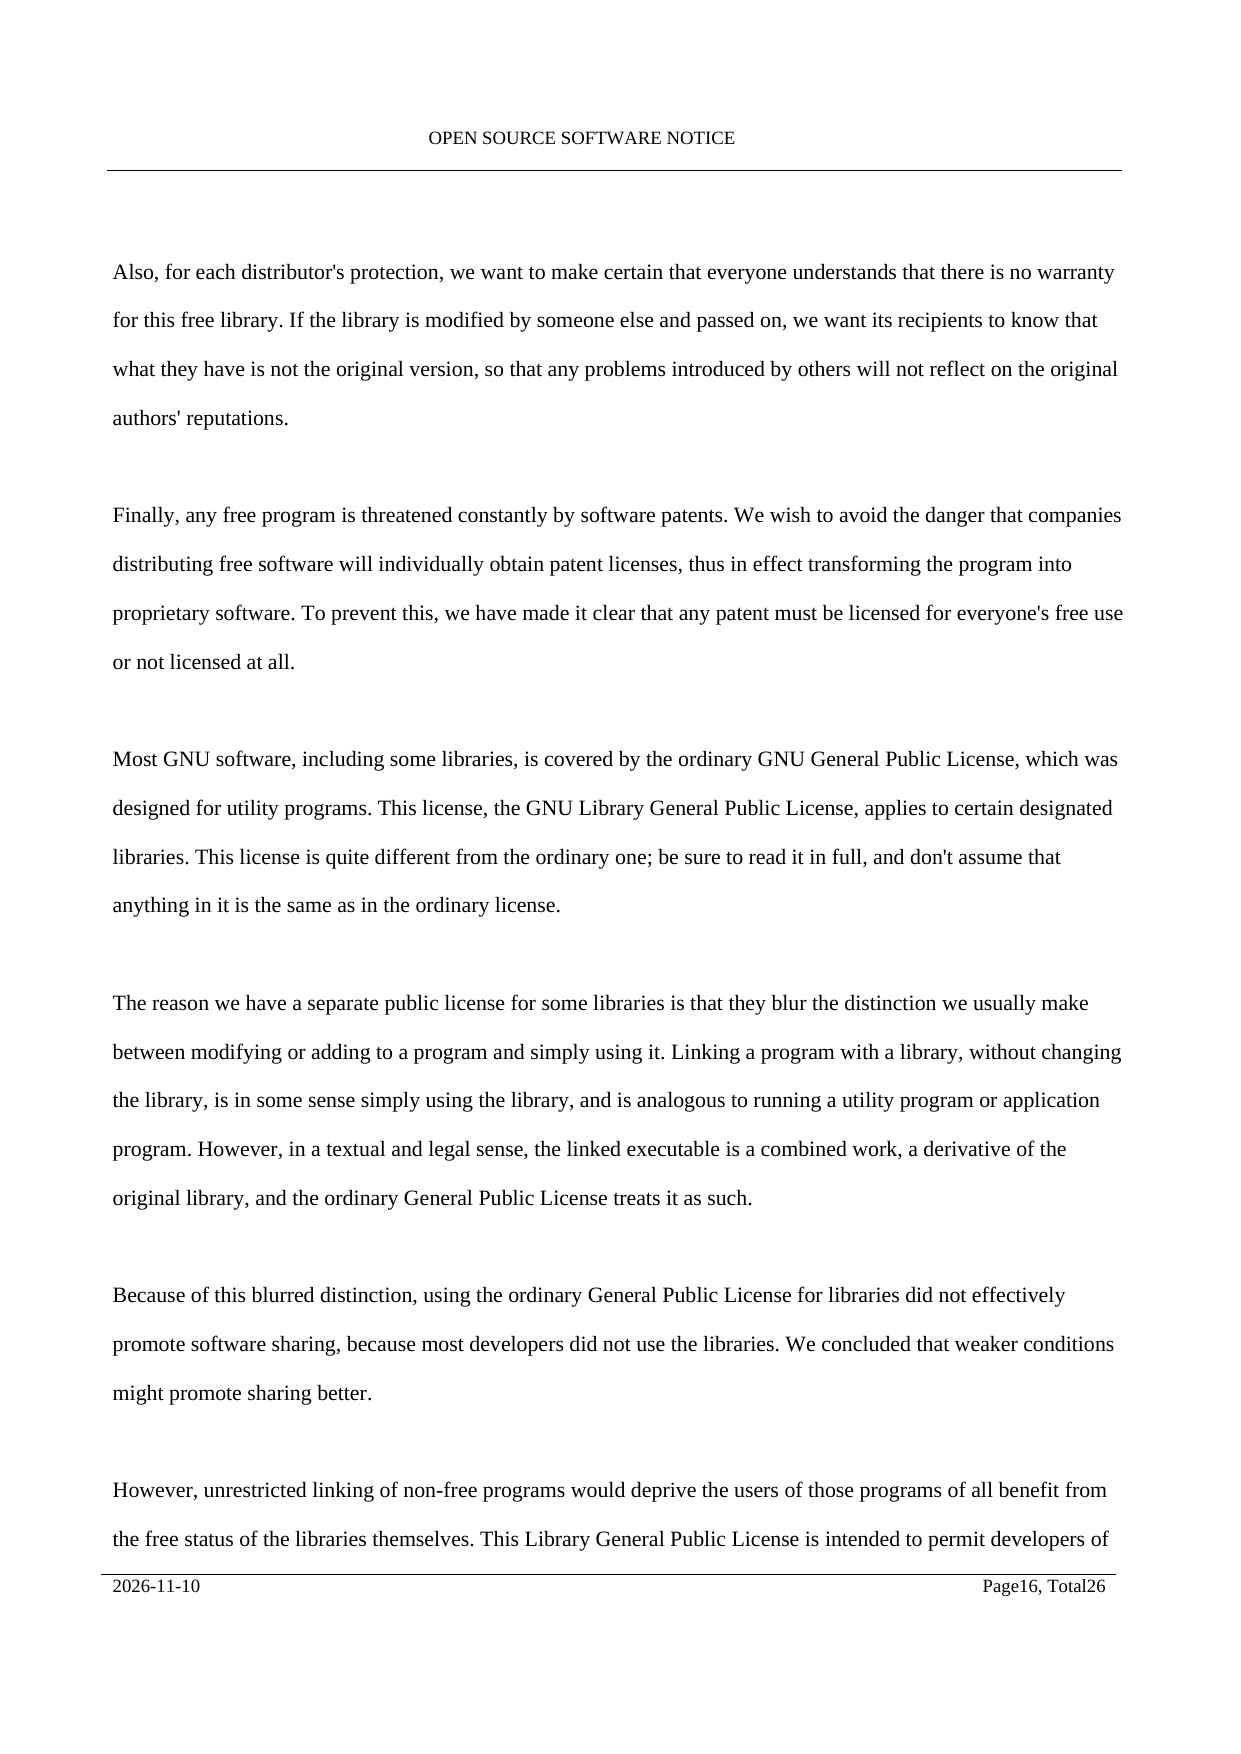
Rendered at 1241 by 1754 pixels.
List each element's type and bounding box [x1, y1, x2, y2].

text [112, 206, 1128, 1555]
